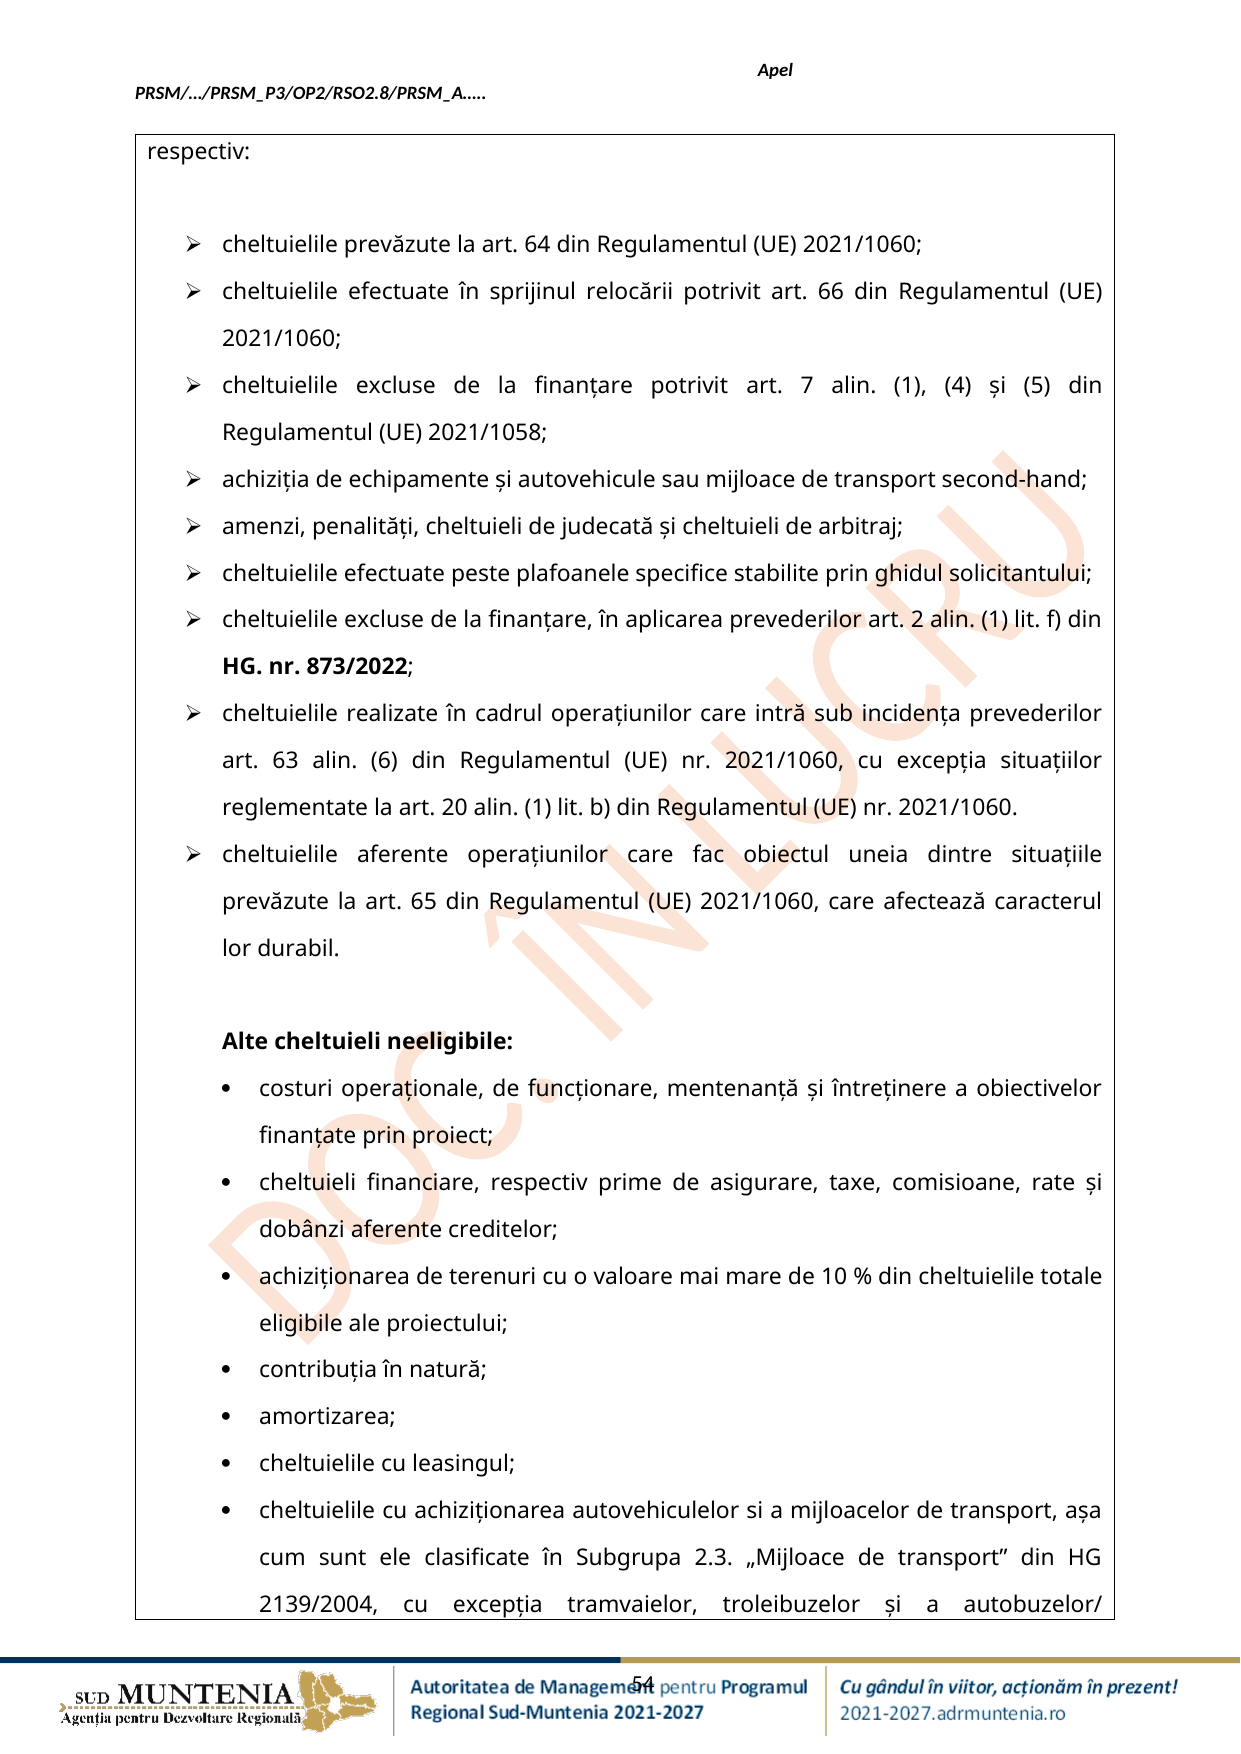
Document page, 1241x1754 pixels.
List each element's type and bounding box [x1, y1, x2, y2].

table_header [136, 135, 1114, 1619]
picture [0, 1657, 1241, 1737]
